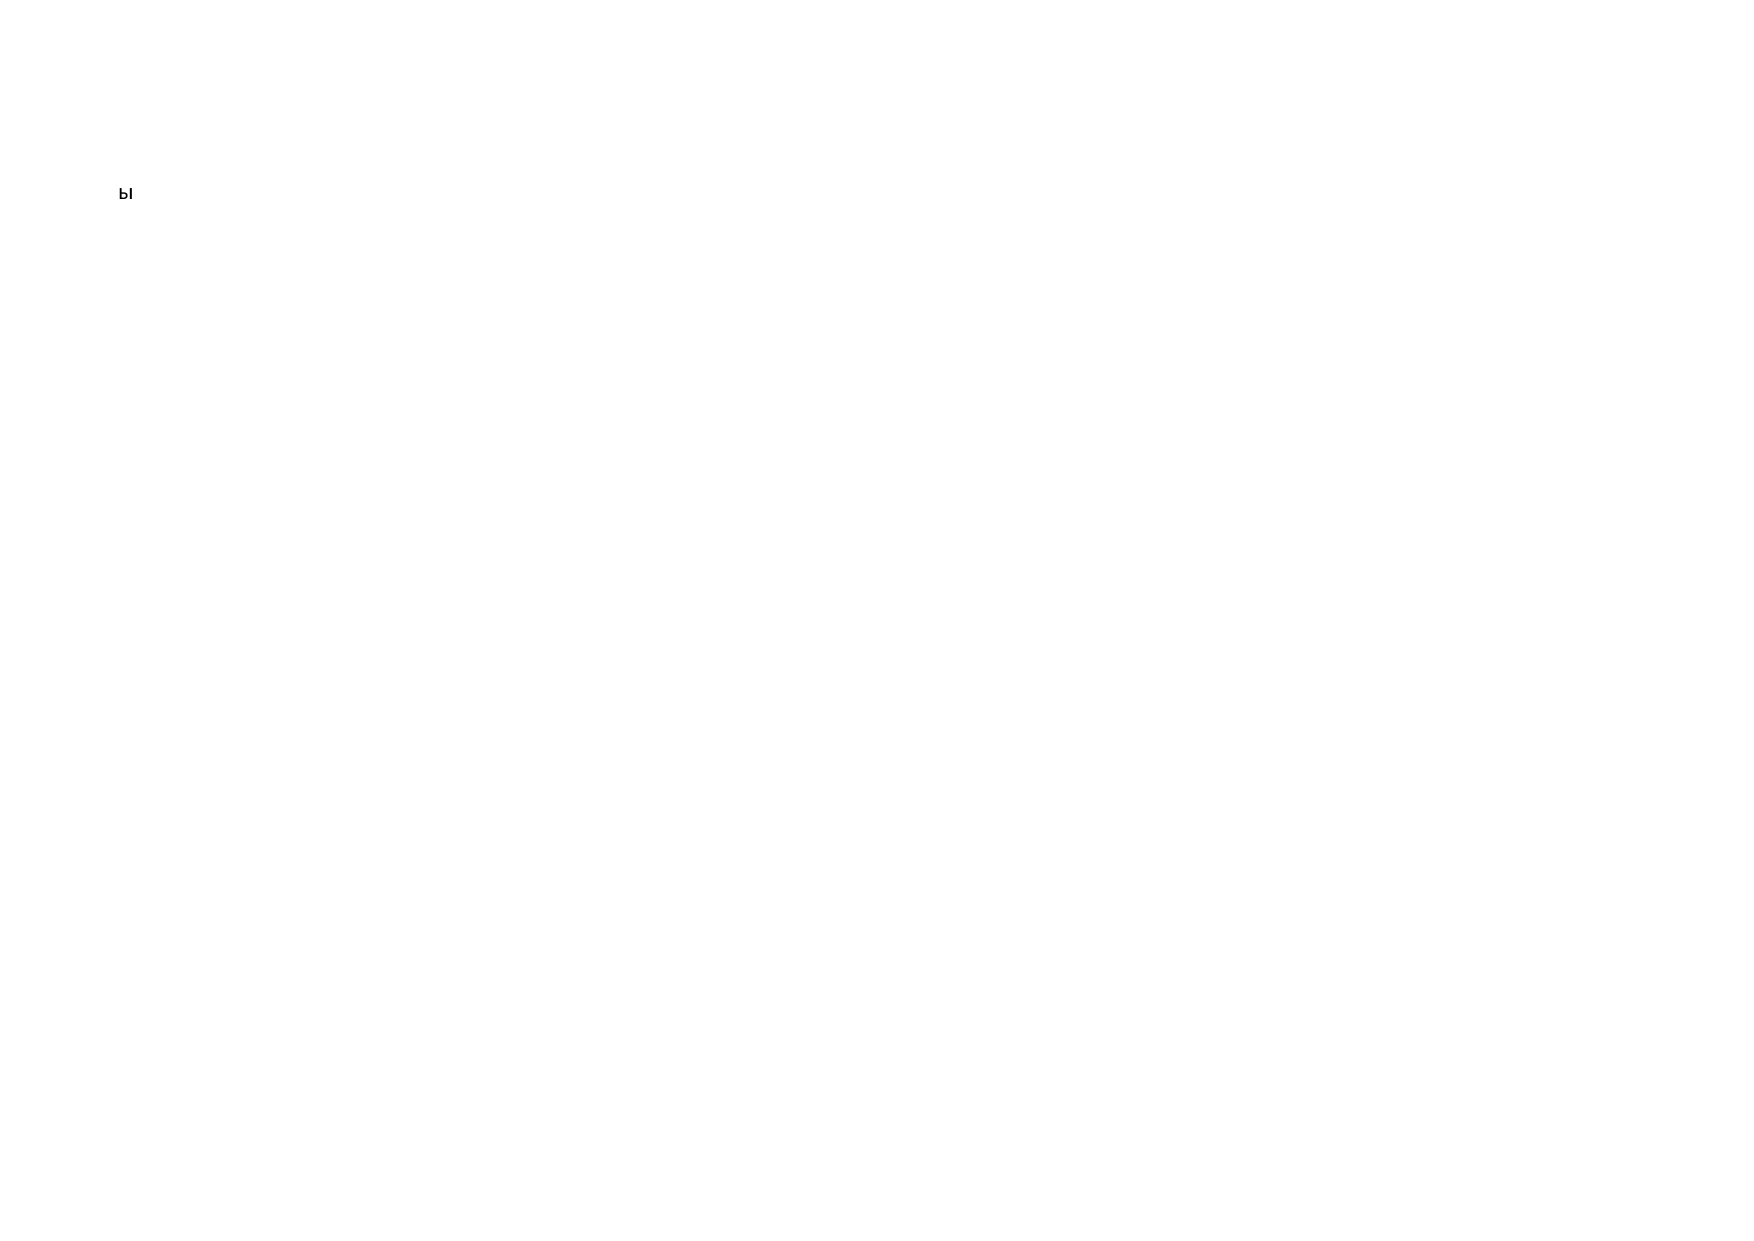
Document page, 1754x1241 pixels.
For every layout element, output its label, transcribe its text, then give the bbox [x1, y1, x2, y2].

text ы [118, 177, 1636, 205]
